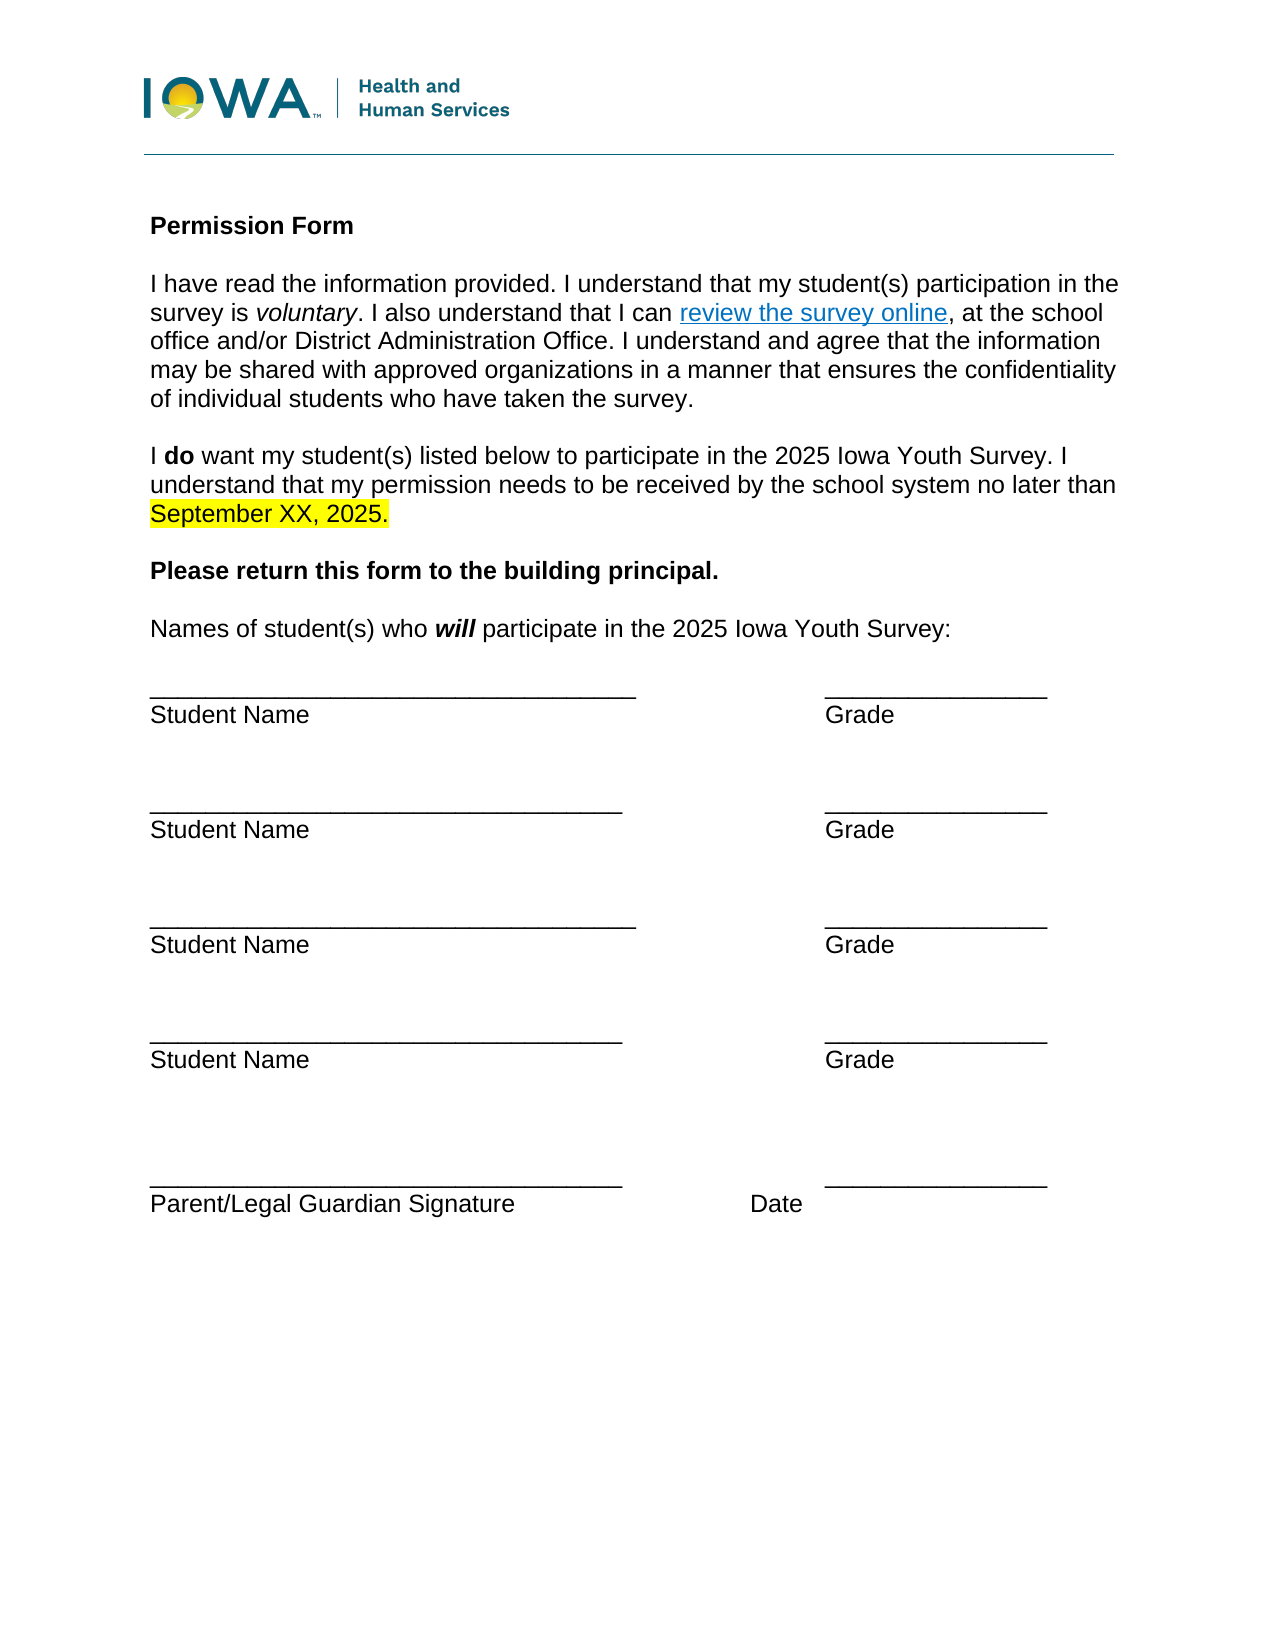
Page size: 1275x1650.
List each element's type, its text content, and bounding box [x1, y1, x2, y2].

text Permission Form [150, 211, 1125, 240]
text I have read the information provided. I understand that my student(s) participation in the survey is voluntary. I also understand that I can review the survey online, at the school office and/or District Administration Office. I understand and agree that the information may be shared with approved organizations in a manner that ensures the confidentiality of individual students who have taken the survey. [150, 269, 1125, 413]
text Please return this form to the building principal. [150, 556, 1125, 585]
picture [143, 77, 510, 119]
text Student Name Grade [150, 1045, 1125, 1074]
text Parent/Legal Guardian Signature Date [150, 1189, 1125, 1218]
text ___________________________________ ________________ [150, 671, 1125, 700]
text Names of student(s) who will participate in the 2025 Iowa Youth Survey: [150, 614, 1125, 643]
text I do want my student(s) listed below to participate in the 2025 Iowa Youth Survey. I understand that my permission needs to be received by the school system no later than September XX, 2025. [150, 441, 1125, 528]
text __________________________________ ________________ [150, 786, 1125, 815]
text __________________________________ ________________ [150, 1016, 1125, 1045]
text Student Name Grade [150, 700, 1125, 729]
text __________________________________ ________________ [150, 1160, 1125, 1189]
text ___________________________________ ________________ [150, 901, 1125, 930]
text Student Name Grade [150, 930, 1125, 959]
text Student Name Grade [150, 815, 1125, 844]
